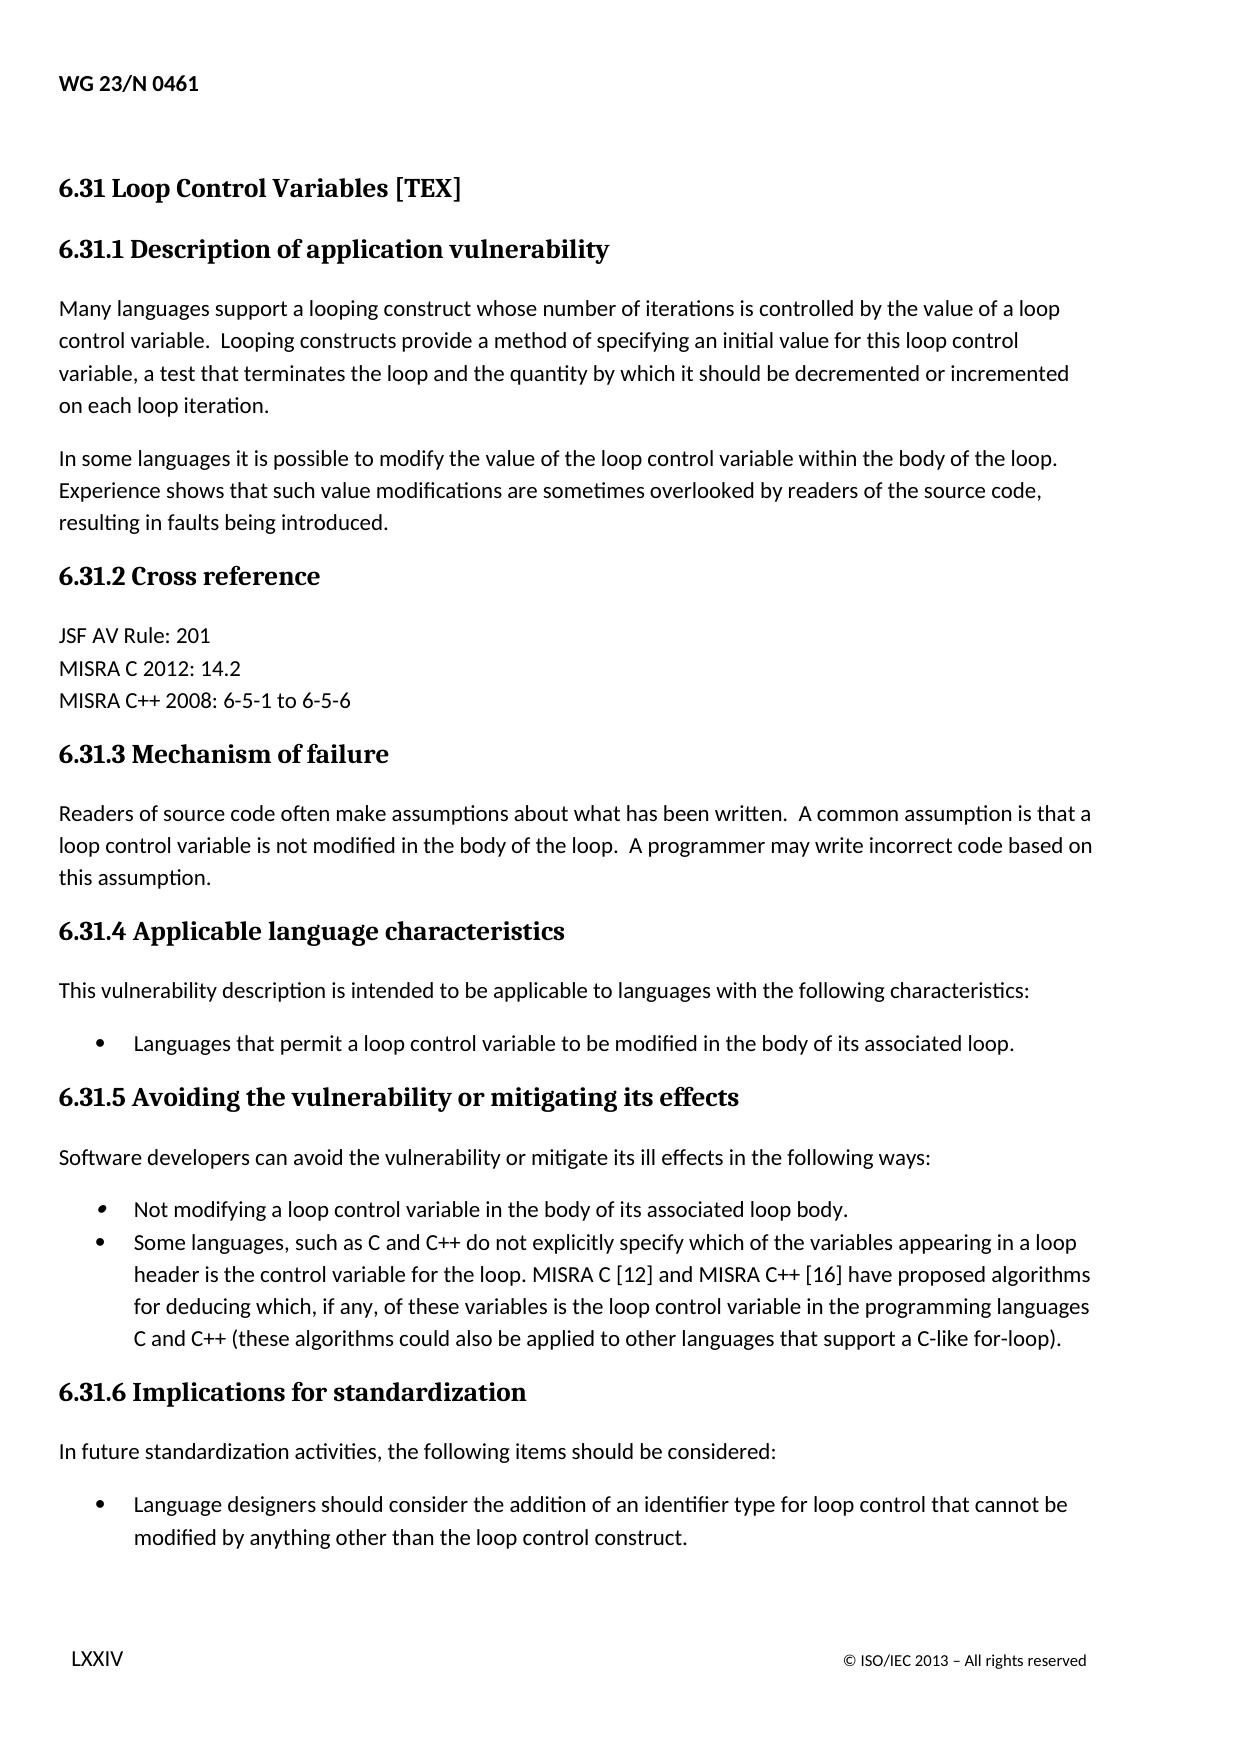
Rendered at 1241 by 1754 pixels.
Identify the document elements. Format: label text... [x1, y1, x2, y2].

text Many languages support a looping construct whose number of iterations is controlled by the value of a loop control variable. Looping constructs provide a method of specifying an initial value for this loop control variable, a test that terminates the loop and the quantity by which it should be decremented or incremented on each loop iteration. [58, 294, 1099, 419]
text In future standardization activities, the following items should be considered: [58, 1437, 1099, 1466]
text JSF AV Rule: 201 [58, 621, 1099, 649]
subtitle 6.31 Loop Control Variables [TEX] [58, 173, 1099, 205]
list Some languages, such as C and C++ do not explicitly specify which of the variables appearing in a loop header is the control variable for the loop. MISRA C [12] and MISRA C++ [16] have proposed algorithms for deducing which, if any, of these variables is the loop control variable in the programming languages C and C++ (these algorithms could also be applied to other languages that support a C-like for-loop). [96, 1228, 1099, 1352]
text MISRA C++ 2008: 6-5-1 to 6-5-6 [58, 686, 1099, 714]
text MISRA C 2012: 14.2 [58, 654, 1099, 682]
list Not modifying a loop control variable in the body of its associated loop body. [96, 1196, 1099, 1224]
text In some languages it is possible to modify the value of the loop control variable within the body of the loop. Experience shows that such value modifications are sometimes overlooked by readers of the source code, resulting in faults being introduced. [58, 444, 1099, 536]
subtitle 6.31.1 Description of application vulnerability [58, 234, 1099, 265]
text Readers of source code often make assumptions about what has been written. A common assumption is that a loop control variable is not modified in the body of the loop. A programmer may write incorrect code based on this assumption. [58, 799, 1099, 891]
subtitle 6.31.2 Cross reference [58, 561, 1099, 592]
list Languages that permit a loop control variable to be modified in the body of its associated loop. [96, 1029, 1099, 1057]
text This vulnerability description is intended to be applicable to languages with the following characteristics: [58, 976, 1099, 1004]
text Software developers can avoid the vulnerability or mitigate its ill effects in the following ways: [58, 1143, 1099, 1171]
subtitle 6.31.5 Avoiding the vulnerability or mitigating its effects [58, 1082, 1099, 1114]
subtitle 6.31.3 Mechanism of failure [58, 739, 1099, 770]
subtitle 6.31.6 Implications for standardization [58, 1377, 1099, 1408]
subtitle 6.31.4 Applicable language characteristics [58, 916, 1099, 947]
list Language designers should consider the addition of an identifier type for loop control that cannot be modified by anything other than the loop control construct. [96, 1491, 1099, 1551]
